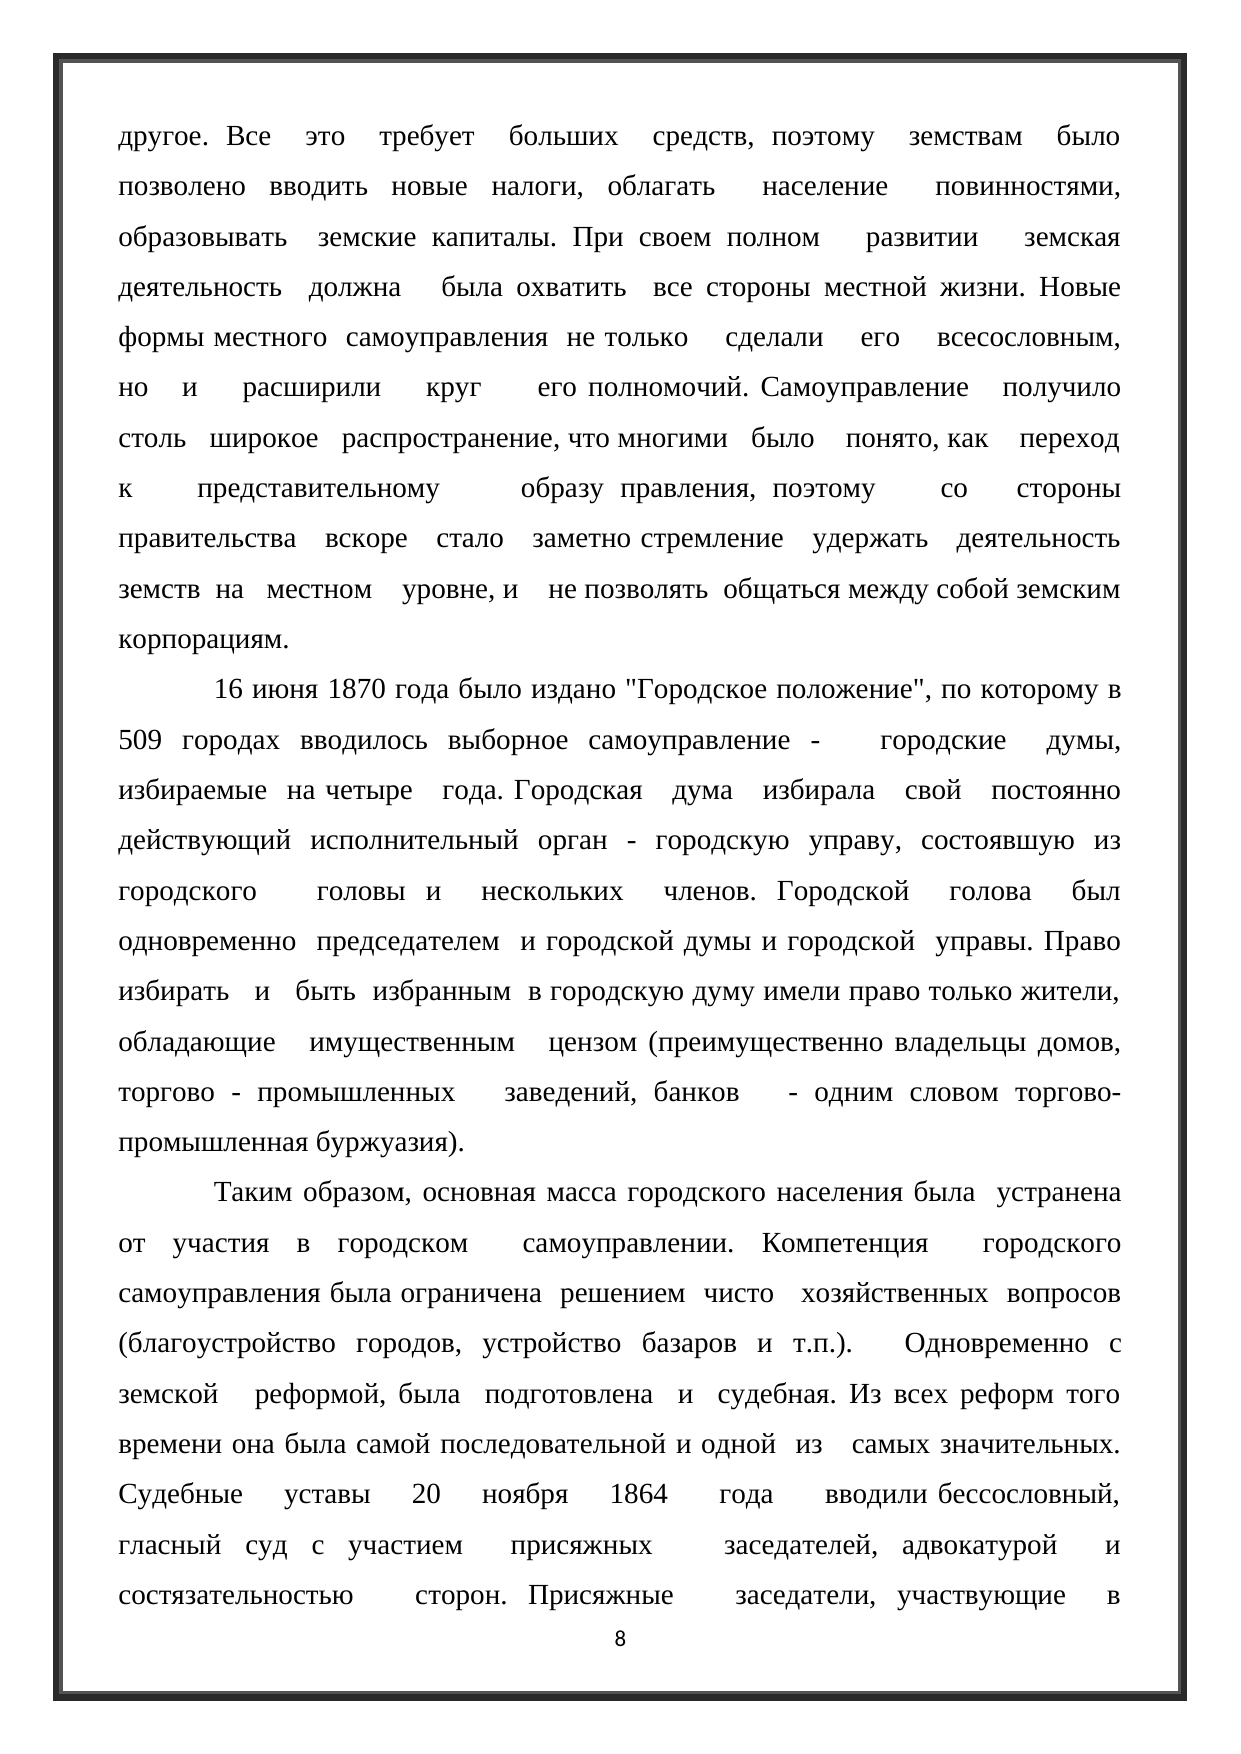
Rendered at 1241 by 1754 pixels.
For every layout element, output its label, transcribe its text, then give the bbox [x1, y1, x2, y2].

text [118, 118, 1122, 655]
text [118, 1174, 1122, 1611]
text 16 июня 1870 года было издано "Городское положение", по которому в 509 городах вводилось выборное самоуправление - городские думы, избираемые на четыре года. Городская дума избирала свой постоянно действующий исполнительный орган - городскую управу, состоявшую из городского головы и нескольких членов. Городской голова был одновременно председателем и городской думы и городской управы. Право избирать и быть избранным в городскую думу имели право только жители, обладающие имущественным цензом (преимущественно владельцы домов, торгово - промышленных заведений, банков - одним словом торгово-промышленная буржуазия). [118, 671, 1122, 1158]
